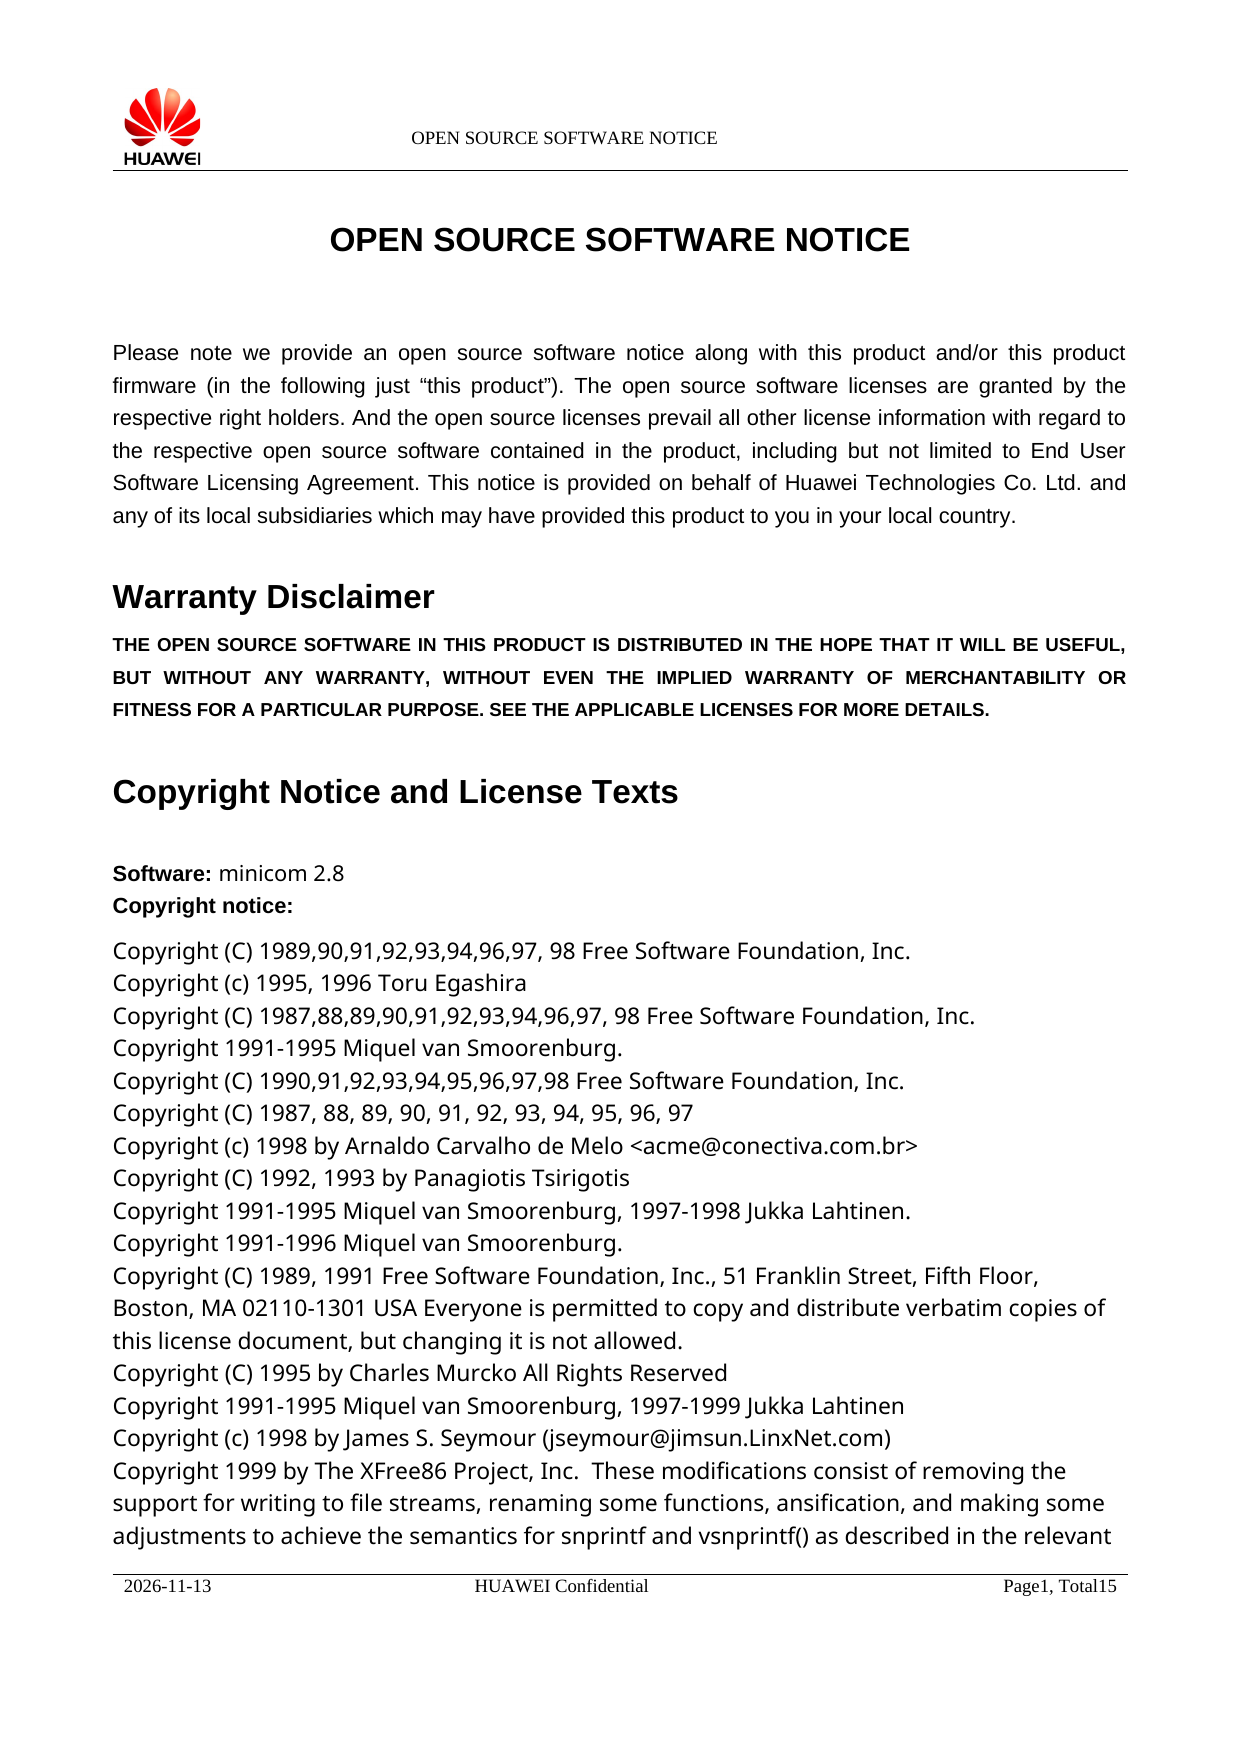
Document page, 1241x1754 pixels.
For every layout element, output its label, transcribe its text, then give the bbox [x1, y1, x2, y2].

text Copyright notice: [112, 889, 1128, 921]
title Software: minicom 2.8 [112, 856, 1128, 889]
picture [124, 88, 201, 165]
text Copyright Notice and License Texts [112, 759, 1128, 824]
text Please note we provide an open source software notice along with this product and/or this product firmware (in the following just “this product”). The open source software licenses are granted by the respective right holders. And the open source licenses prevail all other license information with regard to the respective open source software contained in the product, including but not limited to End User Software Licensing Agreement. This notice is provided on behalf of Huawei Technologies Co. Ltd. and any of its local subsidiaries which may have provided this product to you in your local country. [112, 336, 1128, 531]
text Warranty Disclaimer [112, 564, 1128, 629]
text The open source software in this product is distributed in the hope that it will be useful, but WITHOUT ANY WARRANTY, without even the implied warranty of MERCHANTABILITY or FITNESS FOR A PARTICULAR PURPOSE. See the applicable licenses for more details. [112, 629, 1128, 726]
text OPEN SOURCE SOFTWARE NOTICE [112, 206, 1128, 271]
